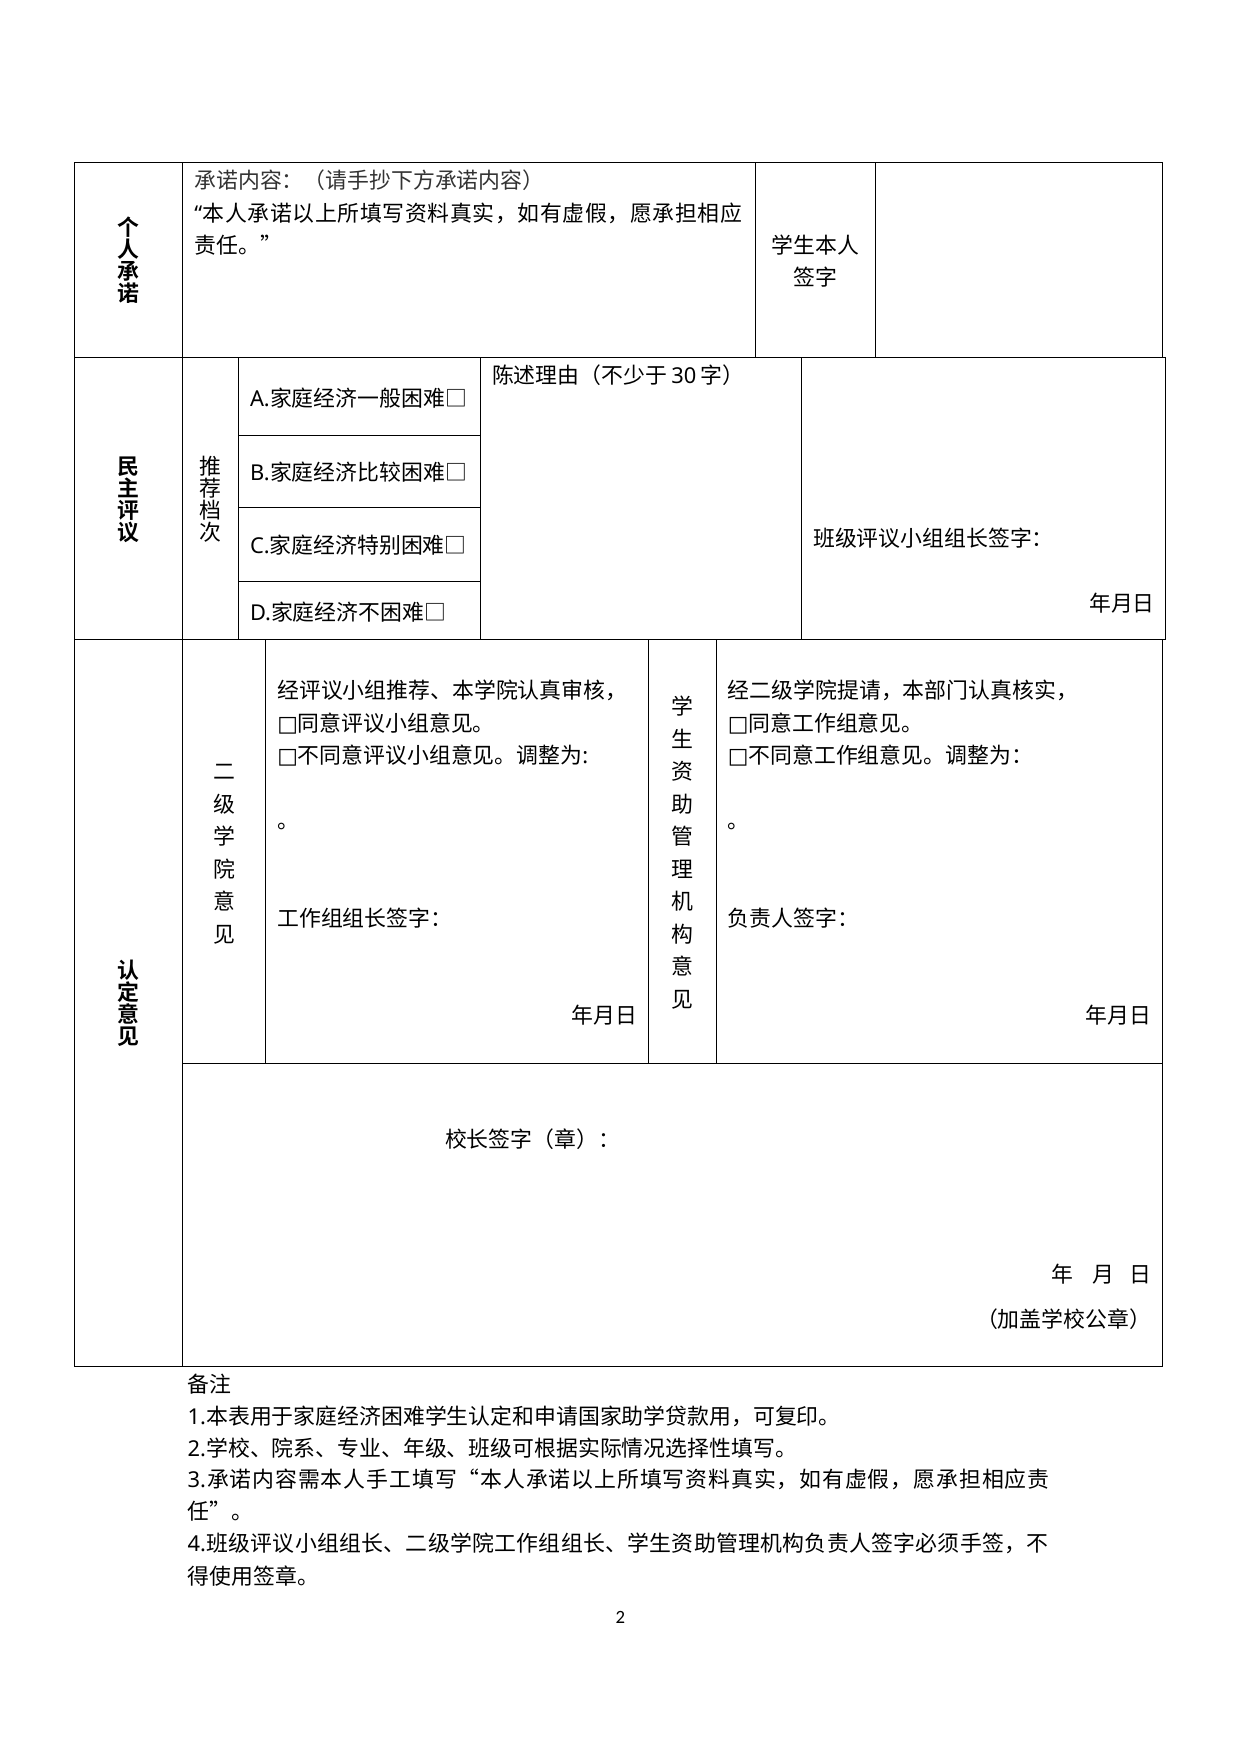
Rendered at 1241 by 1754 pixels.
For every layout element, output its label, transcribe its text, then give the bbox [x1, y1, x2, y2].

table_cell 民主评议 [75, 358, 182, 639]
table_cell B.家庭经济比较困难□ [239, 436, 480, 507]
text 2.学校、院系、专业、年级、班级可根据实际情况选择性填写。 [187, 1431, 1053, 1462]
table_cell 承诺内容：（请手抄下方承诺内容） “本人承诺以上所填写资料真实，如有虚假，愿承担相应责任。” [183, 163, 755, 357]
text 备注 [187, 1367, 1053, 1399]
table_cell 校长签字（章）： 年 月 日 （加盖学校公章） [183, 1064, 1162, 1366]
text 1.本表用于家庭经济困难学生认定和申请国家助学贷款用，可复印。 [187, 1399, 1053, 1431]
table_cell 经二级学院提请，本部门认真核实， □同意工作组意见。 □不同意工作组意见。调整为： 。 负责人签字： 年月日 [717, 640, 1162, 1063]
table_cell 学生资助管理机构意见 [649, 640, 716, 1063]
table_cell 学生本人 签字 [756, 163, 875, 357]
text 4.班级评议小组组长、二级学院工作组组长、学生资助管理机构负责人签字必须手签，不得使用签章。 [187, 1526, 1053, 1591]
table_cell 认定意见 [75, 640, 182, 1366]
table_cell 推荐档次 [183, 358, 238, 639]
table_cell 二 级 学 院 意 见 [183, 640, 265, 1063]
table_cell 个人承诺 [75, 163, 182, 357]
table_cell 经评议小组推荐、本学院认真审核， □同意评议小组意见。 □不同意评议小组意见。调整为: 。 工作组组长签字： 年月日 [266, 640, 648, 1063]
text 3.承诺内容需本人手工填写“本人承诺以上所填写资料真实，如有虚假，愿承担相应责任”。 [187, 1462, 1053, 1526]
table_cell 陈述理由（不少于30字） [481, 358, 801, 639]
table_cell A.家庭经济一般困难□ [239, 358, 480, 435]
table_cell D.家庭经济不困难□ [239, 582, 480, 639]
table_cell 班级评议小组组长签字： 年月日 [802, 358, 1165, 639]
table_cell [876, 163, 1162, 357]
table_cell C.家庭经济特别困难□ [239, 508, 480, 581]
